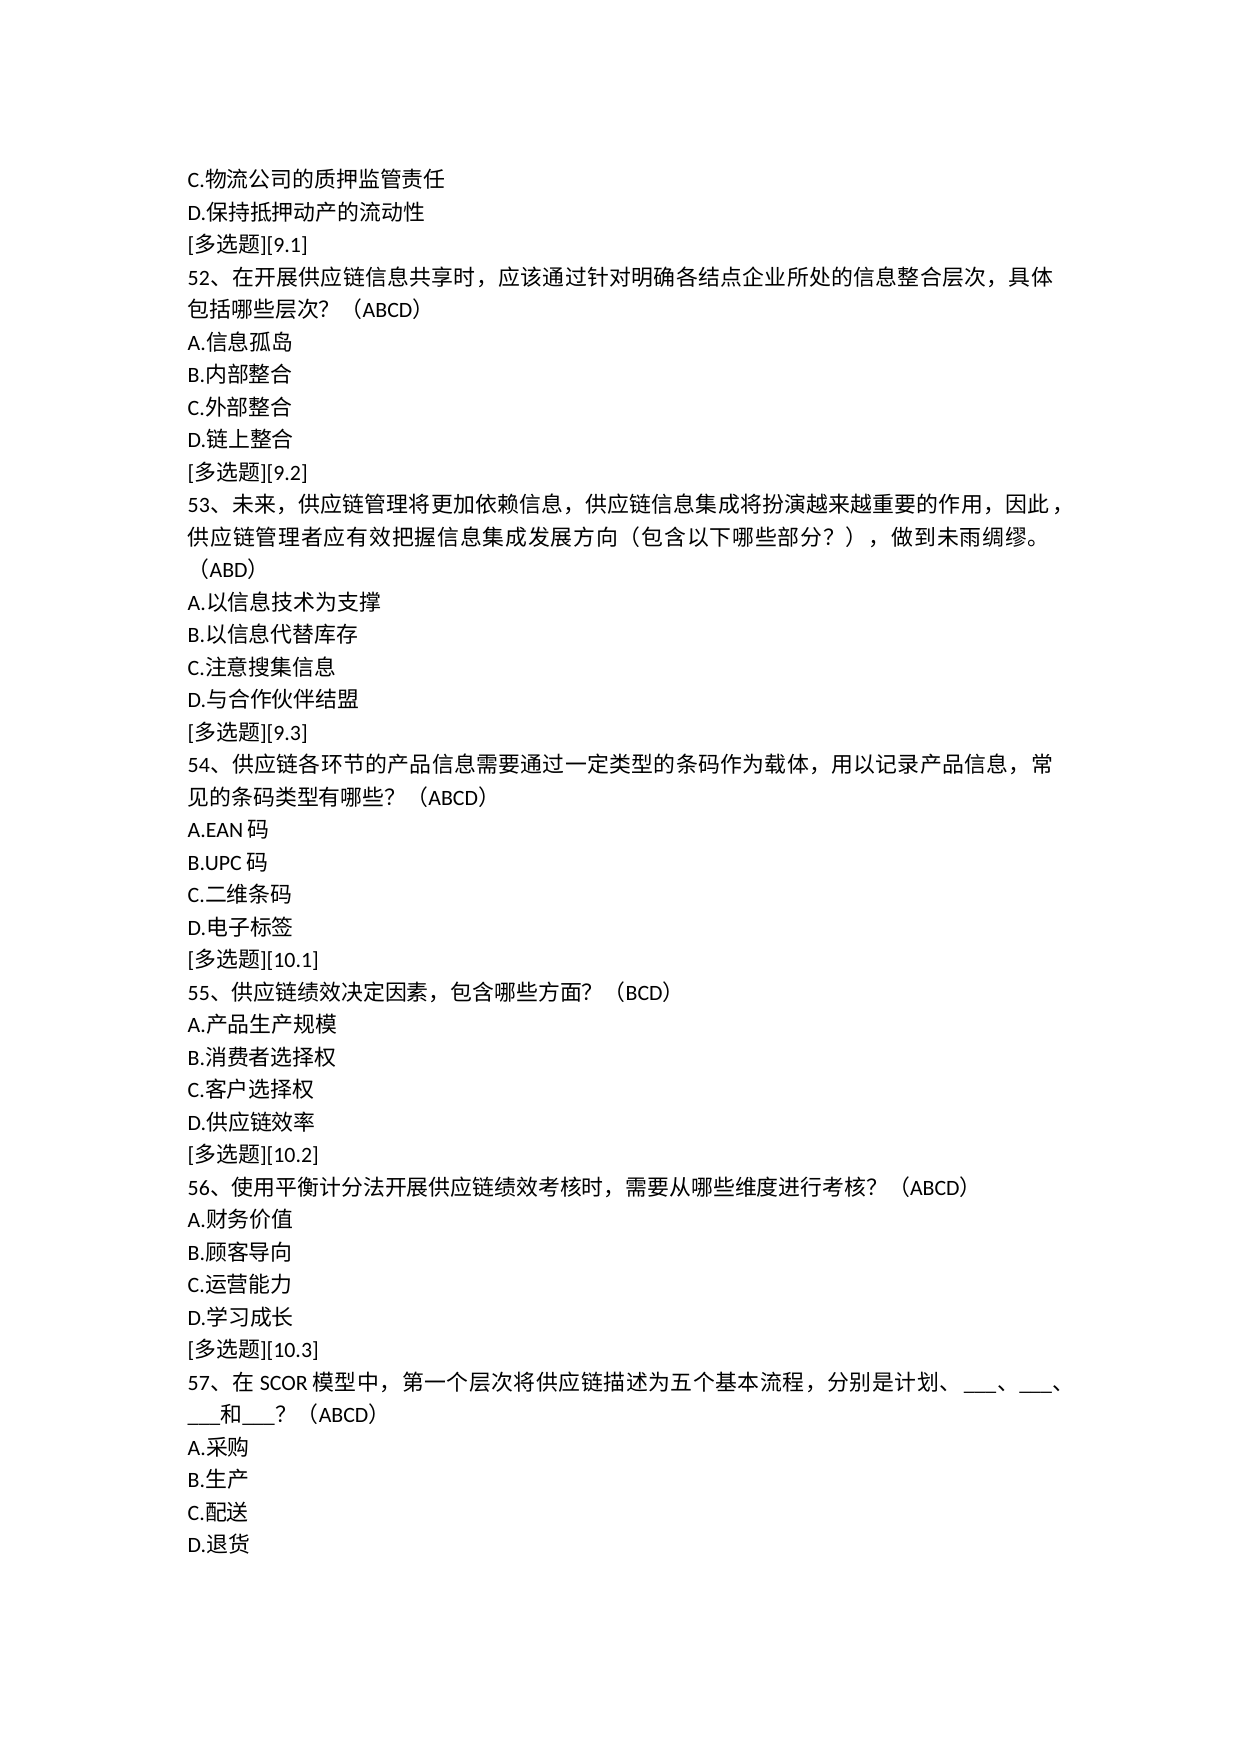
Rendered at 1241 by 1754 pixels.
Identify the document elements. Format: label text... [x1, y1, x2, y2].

text B.以信息代替库存 [187, 617, 1053, 649]
text 56、使用平衡计分法开展供应链绩效考核时，需要从哪些维度进行考核？（ABCD） [187, 1169, 1053, 1202]
text B.消费者选择权 [187, 1039, 1053, 1072]
text D.学习成长 [187, 1299, 1053, 1332]
text 57、在SCOR模型中，第一个层次将供应链描述为五个基本流程，分别是计划、___、___、___和___？（ABCD） [187, 1364, 1053, 1429]
text A.采购 [187, 1429, 1053, 1462]
text A.产品生产规模 [187, 1007, 1053, 1039]
text C.客户选择权 [187, 1072, 1053, 1104]
text A.信息孤岛 [187, 324, 1053, 357]
text B.UPC码 [187, 844, 1053, 877]
text 55、供应链绩效决定因素，包含哪些方面？（BCD） [187, 974, 1053, 1007]
text 52、在开展供应链信息共享时，应该通过针对明确各结点企业所处的信息整合层次，具体包括哪些层次？（ABCD） [187, 259, 1053, 324]
text C.外部整合 [187, 389, 1053, 422]
text D.电子标签 [187, 909, 1053, 942]
text D.保持抵押动产的流动性 [187, 194, 1053, 227]
text 54、供应链各环节的产品信息需要通过一定类型的条码作为载体，用以记录产品信息，常见的条码类型有哪些？（ABCD） [187, 747, 1053, 812]
text C.配送 [187, 1494, 1053, 1527]
text C.注意搜集信息 [187, 649, 1053, 682]
text D.链上整合 [187, 422, 1053, 454]
text [多选题][9.3] [187, 714, 1053, 747]
text [多选题][9.1] [187, 227, 1053, 259]
text [多选题][10.2] [187, 1137, 1053, 1169]
text [多选题][10.3] [187, 1332, 1053, 1364]
text D.供应链效率 [187, 1104, 1053, 1137]
text 53、未来，供应链管理将更加依赖信息，供应链信息集成将扮演越来越重要的作用，因此，供应链管理者应有效把握信息集成发展方向（包含以下哪些部分？），做到未雨绸缪。（ABD） [187, 487, 1053, 584]
text A.EAN码 [187, 812, 1053, 844]
text D.与合作伙伴结盟 [187, 682, 1053, 714]
text A.以信息技术为支撑 [187, 584, 1053, 617]
text B.顾客导向 [187, 1234, 1053, 1267]
text [多选题][9.2] [187, 454, 1053, 487]
text [多选题][10.1] [187, 942, 1053, 974]
text C.物流公司的质押监管责任 [187, 162, 1053, 194]
text D.退货 [187, 1527, 1053, 1559]
text C.二维条码 [187, 877, 1053, 909]
text B.内部整合 [187, 357, 1053, 389]
text A.财务价值 [187, 1202, 1053, 1234]
text B.生产 [187, 1462, 1053, 1494]
text C.运营能力 [187, 1267, 1053, 1299]
